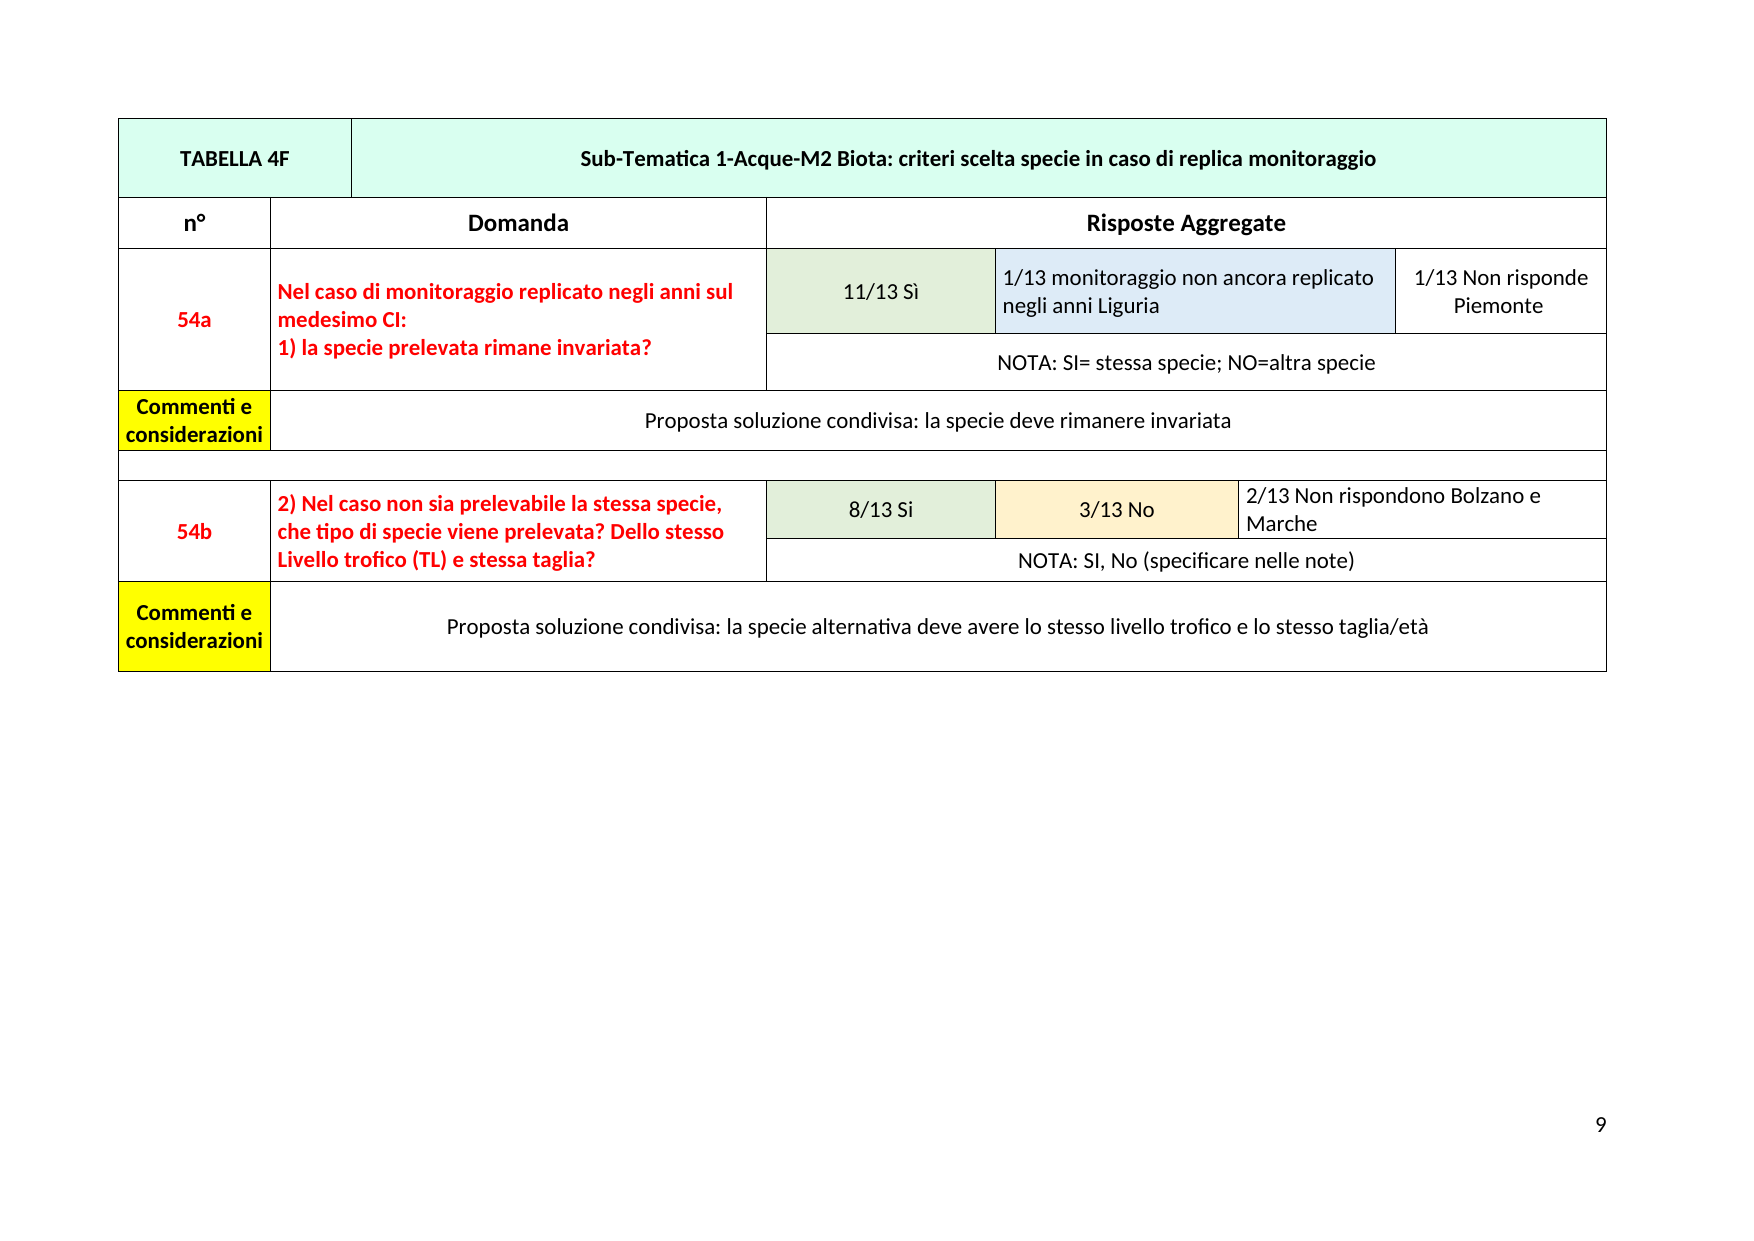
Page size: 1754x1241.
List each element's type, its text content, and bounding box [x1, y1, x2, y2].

table_header TABELLA 4F [119, 119, 351, 197]
table_cell n° [119, 198, 270, 248]
table_cell Commenti e considerazioni [119, 391, 270, 450]
table_header Sub-Tematica 1-Acque-M2 Biota: criteri scelta specie in caso di replica monitoraggio [352, 119, 1606, 197]
table_cell Risposte Aggregate [767, 198, 1606, 248]
table_cell Nel caso di monitoraggio replicato negli anni sul medesimo CI: 1) la specie prelevata rimane invariata? [271, 249, 766, 390]
table_cell Proposta soluzione condivisa: la specie deve rimanere invariata [271, 391, 1606, 450]
table_cell 1/13 monitoraggio non ancora replicato negli anni Liguria [996, 249, 1395, 333]
table_cell 11/13 Sì [767, 249, 995, 333]
table_cell Domanda [271, 198, 766, 248]
table_cell 2/13 Non rispondono Bolzano e Marche [1239, 481, 1606, 538]
table_cell [119, 451, 1606, 480]
table_cell 1/13 Non risponde Piemonte [1396, 249, 1606, 333]
table_cell Commenti e considerazioni [119, 582, 270, 671]
table_cell 2) Nel caso non sia prelevabile la stessa specie, che tipo di specie viene prelevata? Dello stesso Livello trofico (TL) e stessa taglia? [271, 481, 766, 581]
table_cell NOTA: SI, No (specificare nelle note) [767, 539, 1606, 581]
table_cell 3/13 No [996, 481, 1238, 538]
table_cell 8/13 Si [767, 481, 995, 538]
table_cell NOTA: SI= stessa specie; NO=altra specie [767, 334, 1606, 390]
table_cell Proposta soluzione condivisa: la specie alternativa deve avere lo stesso livello trofico e lo stesso taglia/età [271, 582, 1606, 671]
table_cell 54b [119, 481, 270, 581]
table_cell 54a [119, 249, 270, 390]
